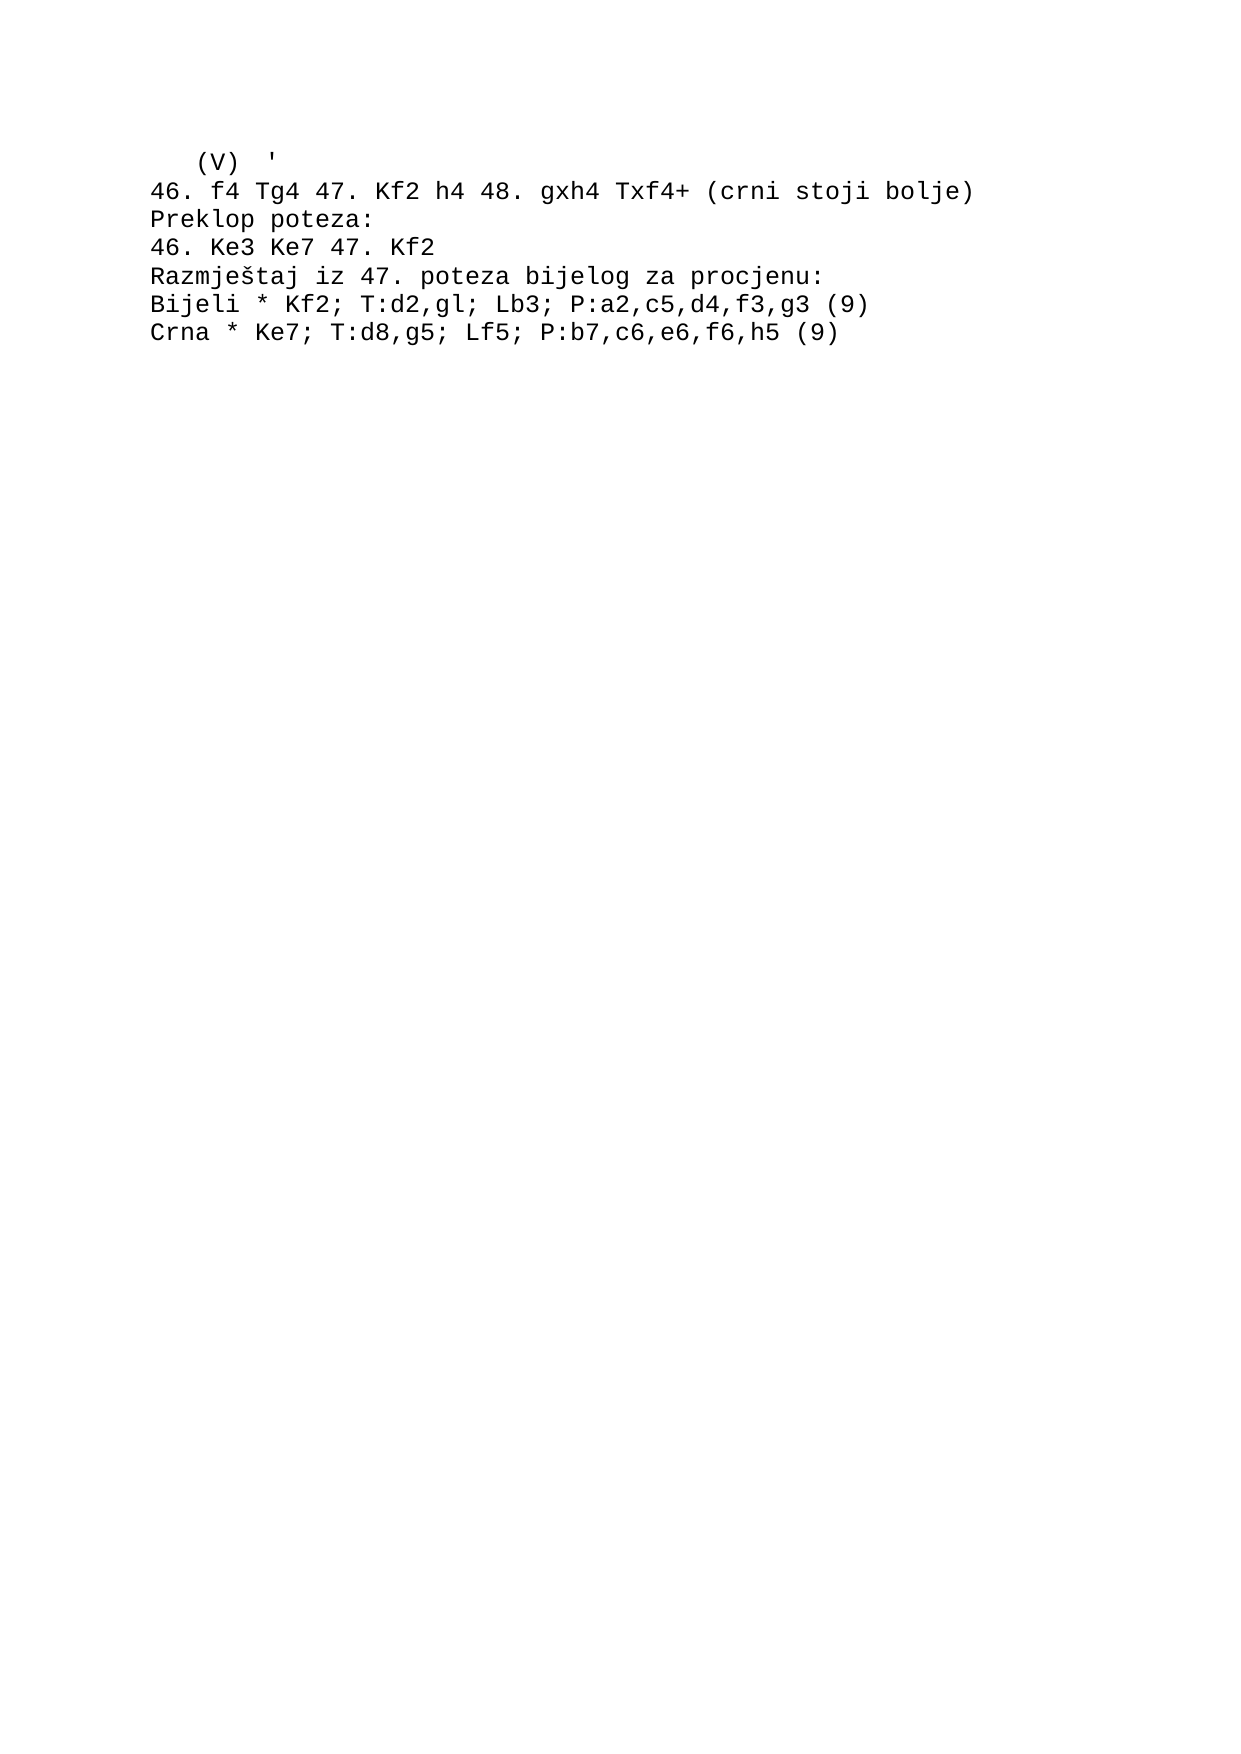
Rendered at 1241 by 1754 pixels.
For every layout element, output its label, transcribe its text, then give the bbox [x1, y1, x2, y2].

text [150, 150, 1090, 178]
text Bijeli * Kf2; T:d2,gl; Lb3; P:a2,c5,d4,f3,g3 (9) [150, 292, 1090, 320]
text 46. f4 Tg4 47. Kf2 h4 48. gxh4 Txf4+ (crni stoji bolje) [150, 178, 1090, 207]
text Crna * Ke7; T:d8,g5; Lf5; P:b7,c6,e6,f6,h5 (9) [150, 320, 1090, 348]
text Razmještaj iz 47. poteza bijelog za procjenu: [150, 263, 1090, 292]
text Preklop poteza: [150, 207, 1090, 235]
text 46. Ke3 Ke7 47. Kf2 [150, 235, 1090, 263]
